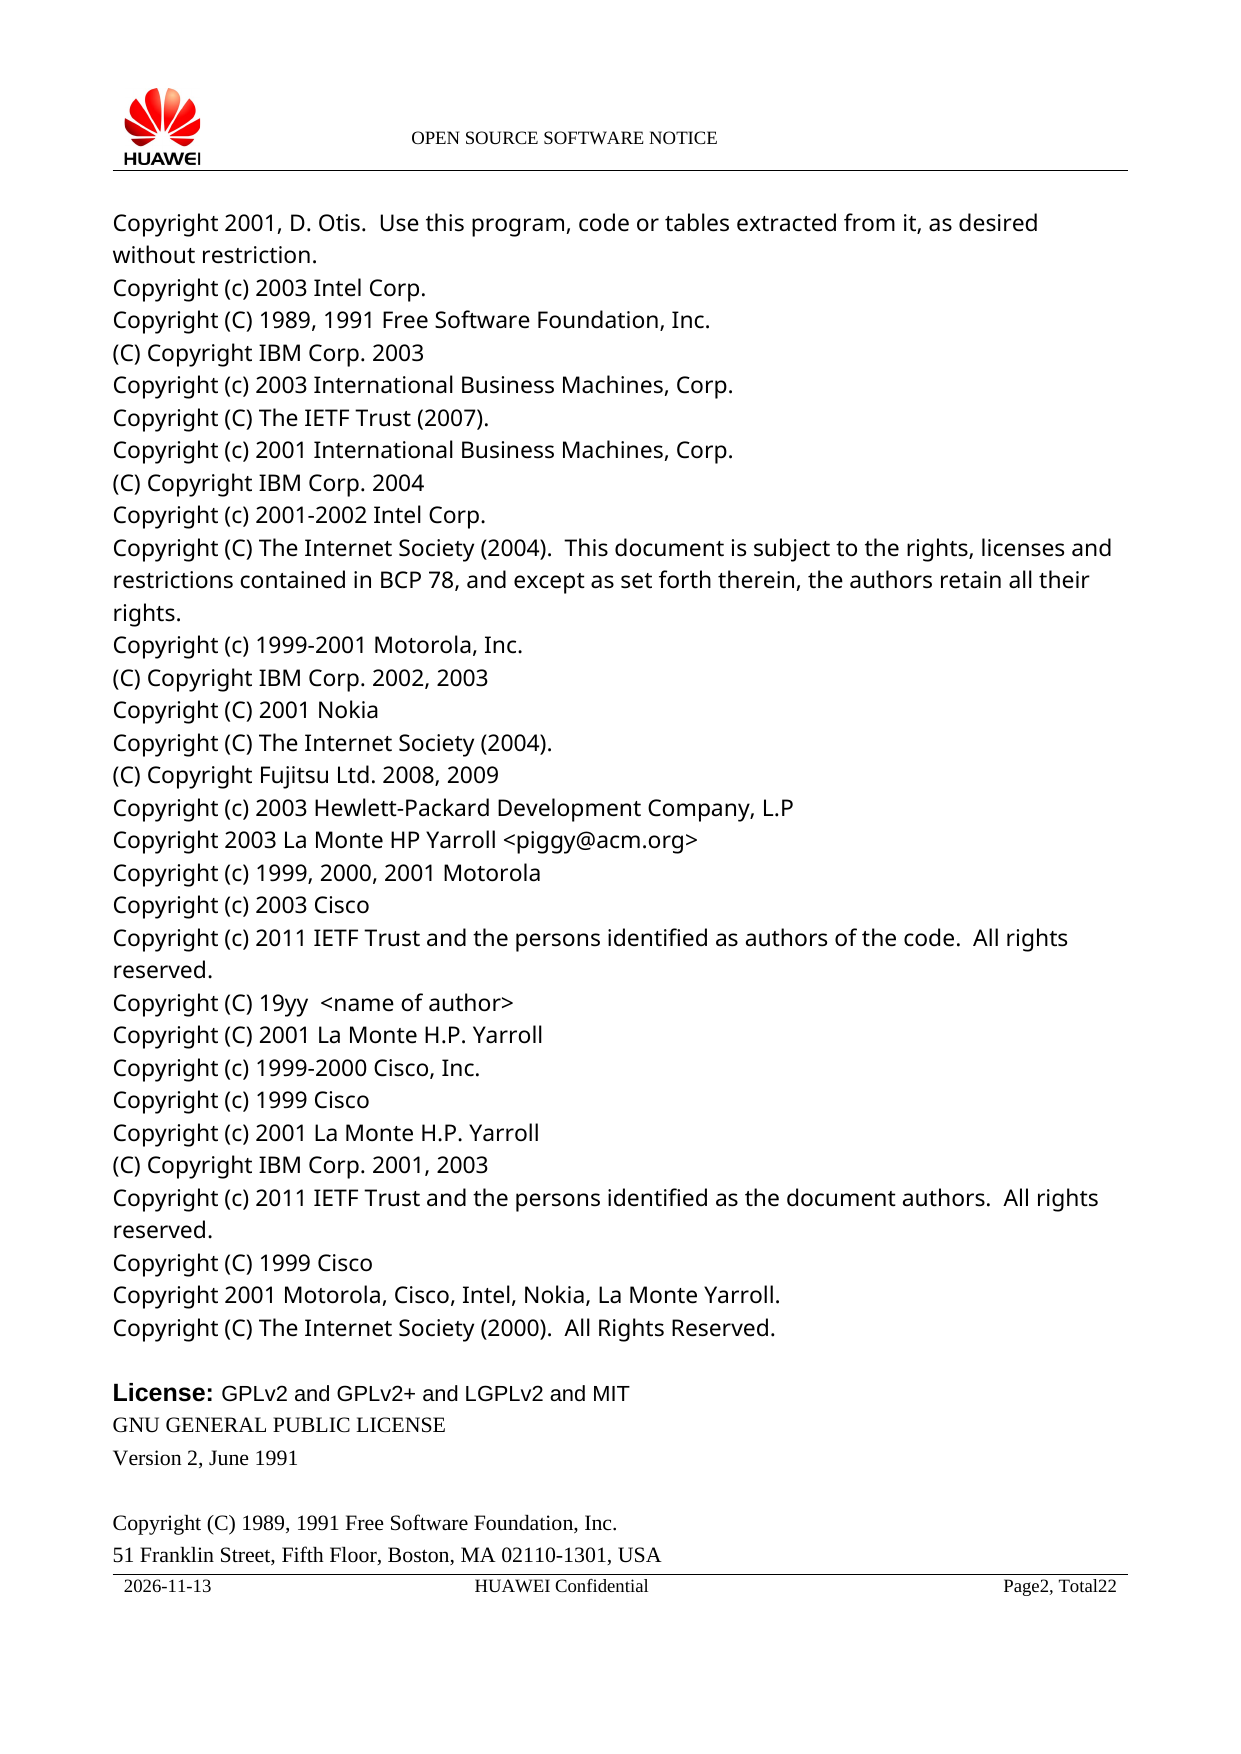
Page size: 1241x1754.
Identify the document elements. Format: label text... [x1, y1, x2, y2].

picture [124, 88, 201, 165]
text License: GPLv2 and GPLv2+ and LGPLv2 and MIT [112, 1376, 1128, 1409]
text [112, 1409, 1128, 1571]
